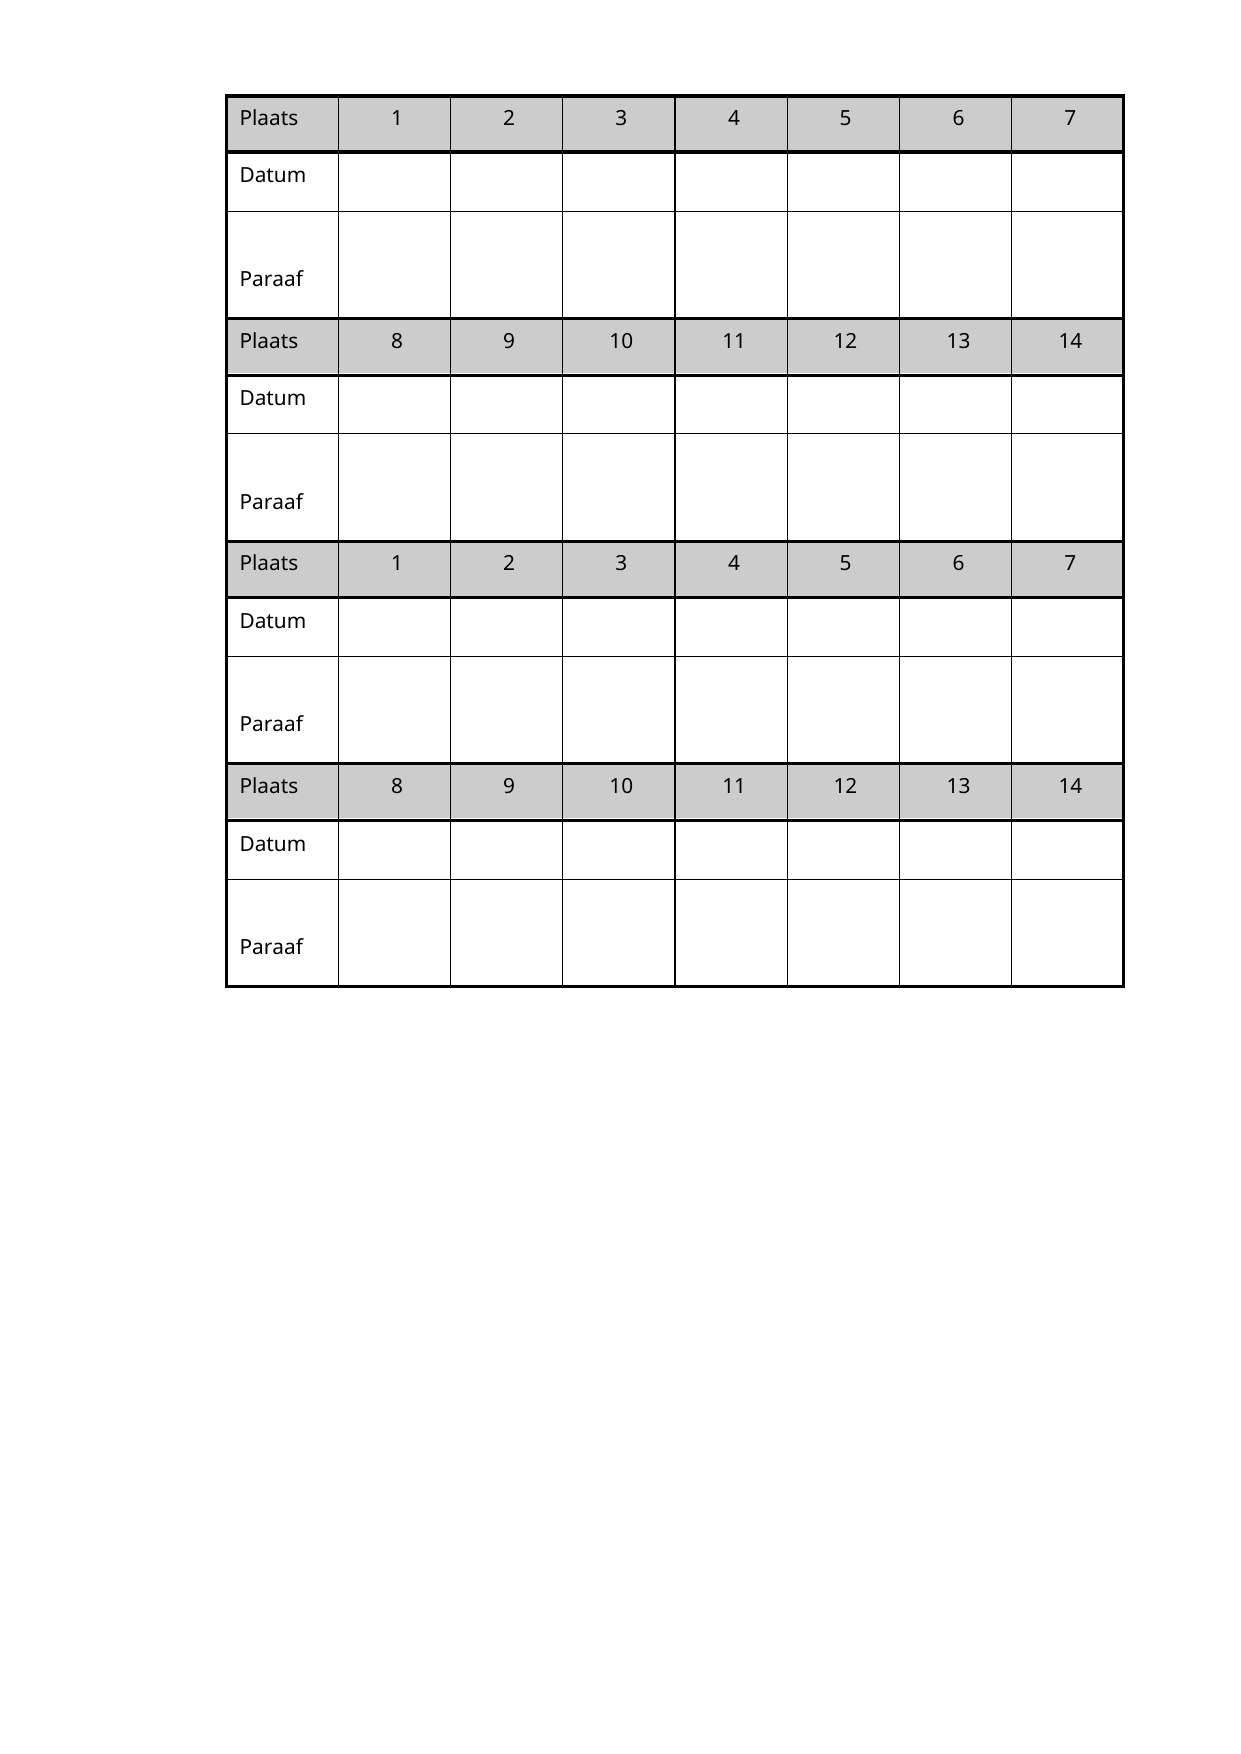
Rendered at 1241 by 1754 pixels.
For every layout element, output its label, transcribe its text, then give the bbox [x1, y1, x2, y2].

table_cell 13 [900, 765, 1011, 818]
table_cell [676, 880, 787, 985]
table_cell [676, 212, 787, 317]
table_cell [1012, 377, 1122, 433]
table_cell [1012, 599, 1122, 656]
table_cell [339, 377, 450, 433]
table_header 1 [339, 98, 450, 150]
table_cell Datum [228, 154, 338, 211]
table_cell 9 [451, 765, 562, 818]
table_cell [1012, 212, 1122, 317]
table_cell [451, 154, 562, 211]
table_cell [1012, 154, 1122, 211]
table_cell [900, 822, 1011, 878]
table_cell [563, 822, 674, 878]
table_cell [563, 599, 674, 656]
table_cell 10 [563, 765, 674, 818]
table_cell 8 [339, 320, 450, 373]
table_cell [788, 154, 899, 211]
table_cell 12 [788, 320, 899, 373]
table_cell Plaats [228, 765, 338, 818]
table_cell [900, 154, 1011, 211]
table_cell [900, 434, 1011, 540]
table_header Plaats [228, 98, 338, 150]
table_cell Datum [228, 377, 338, 433]
table_cell [1012, 880, 1122, 985]
table_cell Datum [228, 599, 338, 656]
table_cell 5 [788, 543, 899, 596]
table_cell [451, 434, 562, 540]
table_cell [451, 212, 562, 317]
table_cell [451, 822, 562, 878]
table_cell 6 [900, 543, 1011, 596]
table_cell [339, 599, 450, 656]
table_cell 9 [451, 320, 562, 373]
table_cell [1012, 822, 1122, 878]
table_cell [676, 599, 787, 656]
table_header 7 [1012, 98, 1122, 150]
table_header 3 [563, 98, 674, 150]
table_cell [1012, 657, 1122, 762]
table_cell [563, 154, 674, 211]
table_header 6 [900, 98, 1011, 150]
table_header 5 [788, 98, 899, 150]
table_cell 14 [1012, 765, 1122, 818]
table_cell Paraaf [228, 434, 338, 540]
table_cell [563, 880, 674, 985]
table_cell 12 [788, 765, 899, 818]
table_cell [1012, 434, 1122, 540]
table_cell [900, 599, 1011, 656]
table_cell [900, 377, 1011, 433]
table_cell Paraaf [228, 212, 338, 317]
table_cell Paraaf [228, 880, 338, 985]
table_cell [339, 822, 450, 878]
table_cell [339, 880, 450, 985]
table_cell 11 [676, 765, 787, 818]
table_cell Plaats [228, 320, 338, 373]
table_cell [676, 657, 787, 762]
table_cell [339, 657, 450, 762]
table_cell [451, 880, 562, 985]
table_cell [563, 377, 674, 433]
table_cell [788, 212, 899, 317]
table_cell [451, 599, 562, 656]
table_cell Paraaf [228, 657, 338, 762]
table_header 2 [451, 98, 562, 150]
table_cell [788, 822, 899, 878]
table_cell 14 [1012, 320, 1122, 373]
table_cell [676, 377, 787, 433]
table_cell [900, 212, 1011, 317]
table_cell 3 [563, 543, 674, 596]
table_cell [788, 657, 899, 762]
table_cell Datum [228, 822, 338, 878]
table_cell [676, 154, 787, 211]
table_cell 10 [563, 320, 674, 373]
table_cell [451, 377, 562, 433]
table_cell [676, 822, 787, 878]
table_cell [339, 212, 450, 317]
table_cell 11 [676, 320, 787, 373]
table_cell 13 [900, 320, 1011, 373]
table_cell [788, 599, 899, 656]
table_cell [788, 377, 899, 433]
table_cell [339, 434, 450, 540]
table_cell 4 [676, 543, 787, 596]
table_cell 1 [339, 543, 450, 596]
table_cell [451, 657, 562, 762]
table_cell 7 [1012, 543, 1122, 596]
table_cell [676, 434, 787, 540]
table_cell [788, 880, 899, 985]
table_cell [563, 212, 674, 317]
table_cell [563, 657, 674, 762]
table_cell [563, 434, 674, 540]
table_cell [339, 154, 450, 211]
table_cell 2 [451, 543, 562, 596]
table_cell [900, 880, 1011, 985]
table_header 4 [676, 98, 787, 150]
table_cell Plaats [228, 543, 338, 596]
table_cell [788, 434, 899, 540]
table_cell [900, 657, 1011, 762]
table_cell 8 [339, 765, 450, 818]
